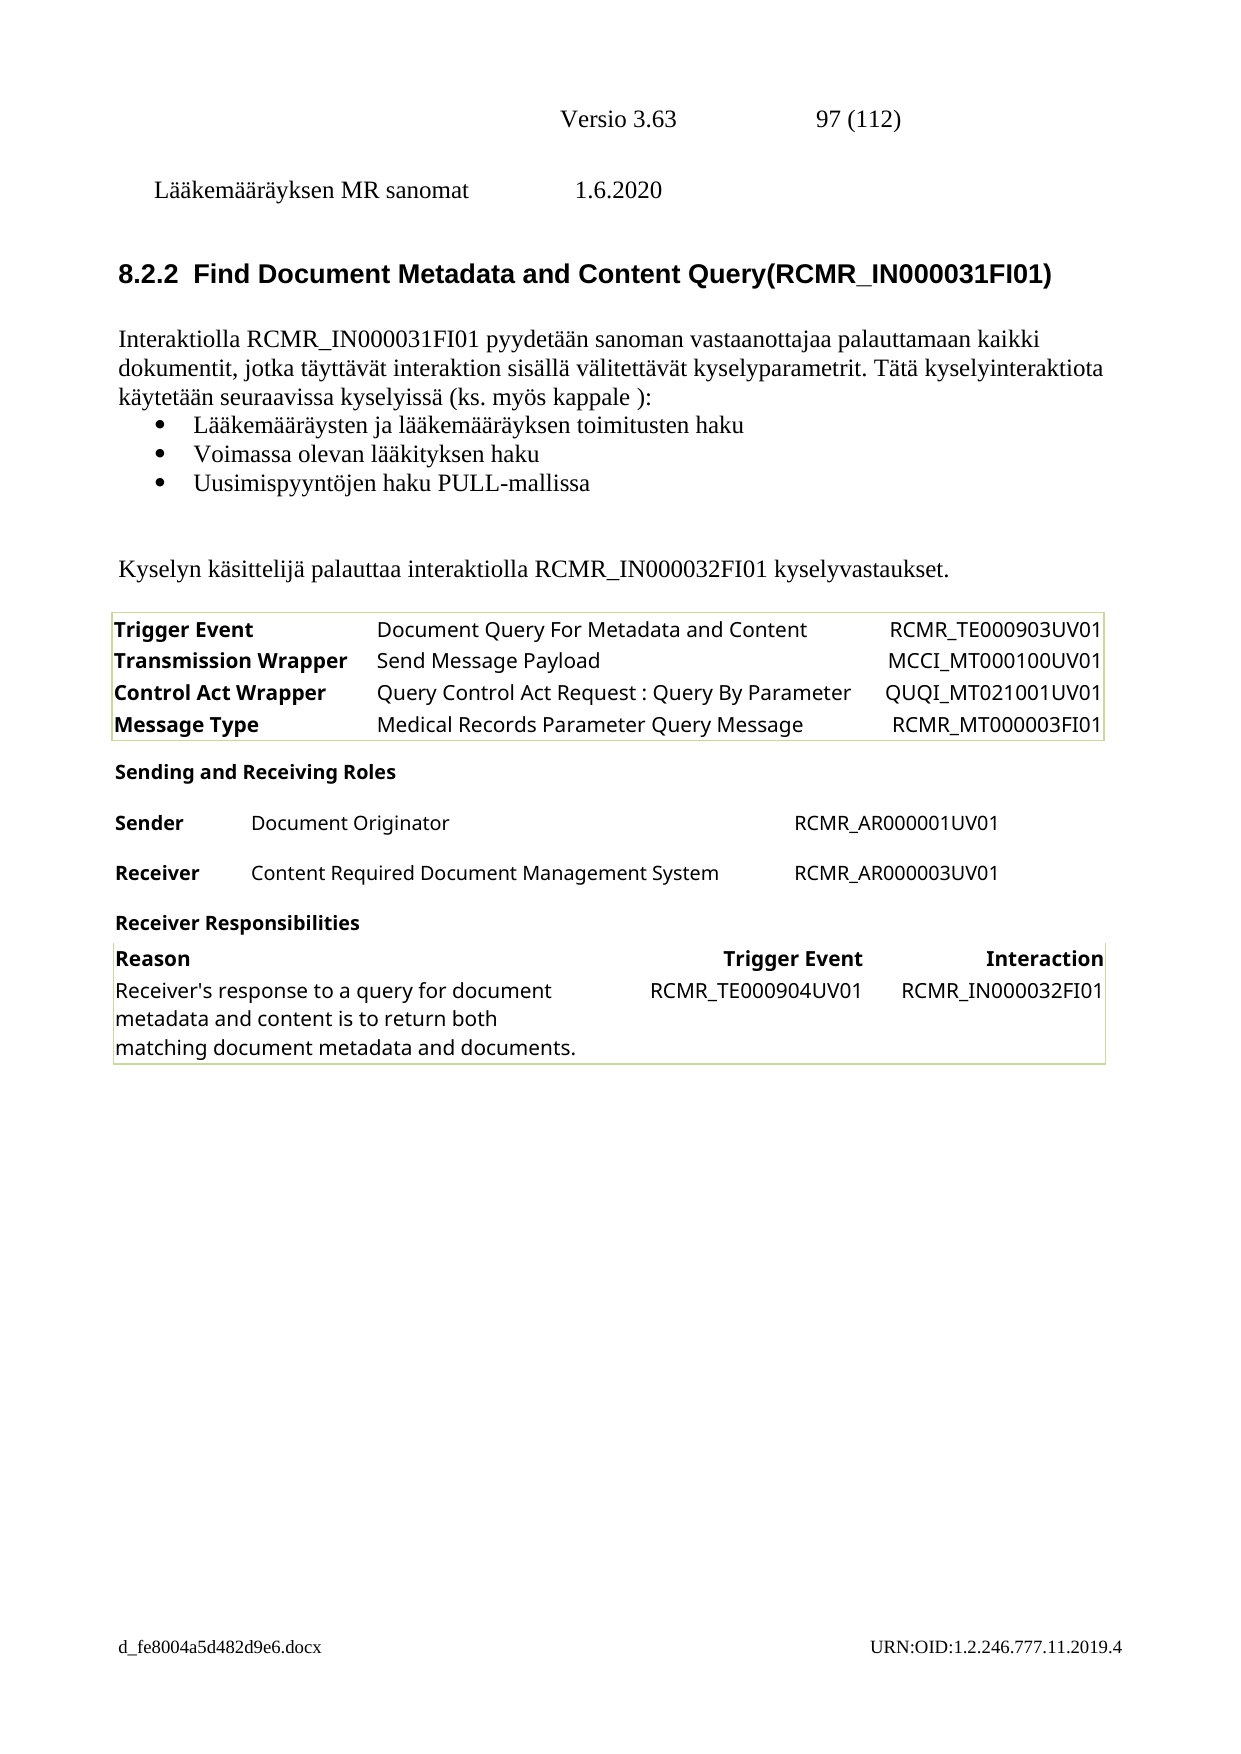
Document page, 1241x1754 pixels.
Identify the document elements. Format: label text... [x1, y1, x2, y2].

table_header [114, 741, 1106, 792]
list Uusimispyyntöjen haku PULL-mallissa [156, 468, 1122, 497]
text Interaktiolla RCMR_IN000031FI01 pyydetään sanoman vastaanottajaa palauttamaan kaikki dokumentit, jotka täyttävät interaktion sisällä välitettävät kyselyparametrit. Tätä kyselyinteraktiota käytetään seuraavissa kyselyissä (ks. myös kappale ): [118, 324, 1122, 411]
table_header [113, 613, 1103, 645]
subtitle Find Document Metadata and Content Query(RCMR_IN000031FI01) [118, 258, 1122, 289]
list Lääkemääräysten ja lääkemääräyksen toimitusten haku [156, 411, 1122, 439]
list Voimassa olevan lääkityksen haku [156, 439, 1122, 468]
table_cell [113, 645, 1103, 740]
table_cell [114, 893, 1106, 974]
text Kyselyn käsittelijä palauttaa interaktiolla RCMR_IN000032FI01 kyselyvastaukset. [118, 554, 1122, 583]
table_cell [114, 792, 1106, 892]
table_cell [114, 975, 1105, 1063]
